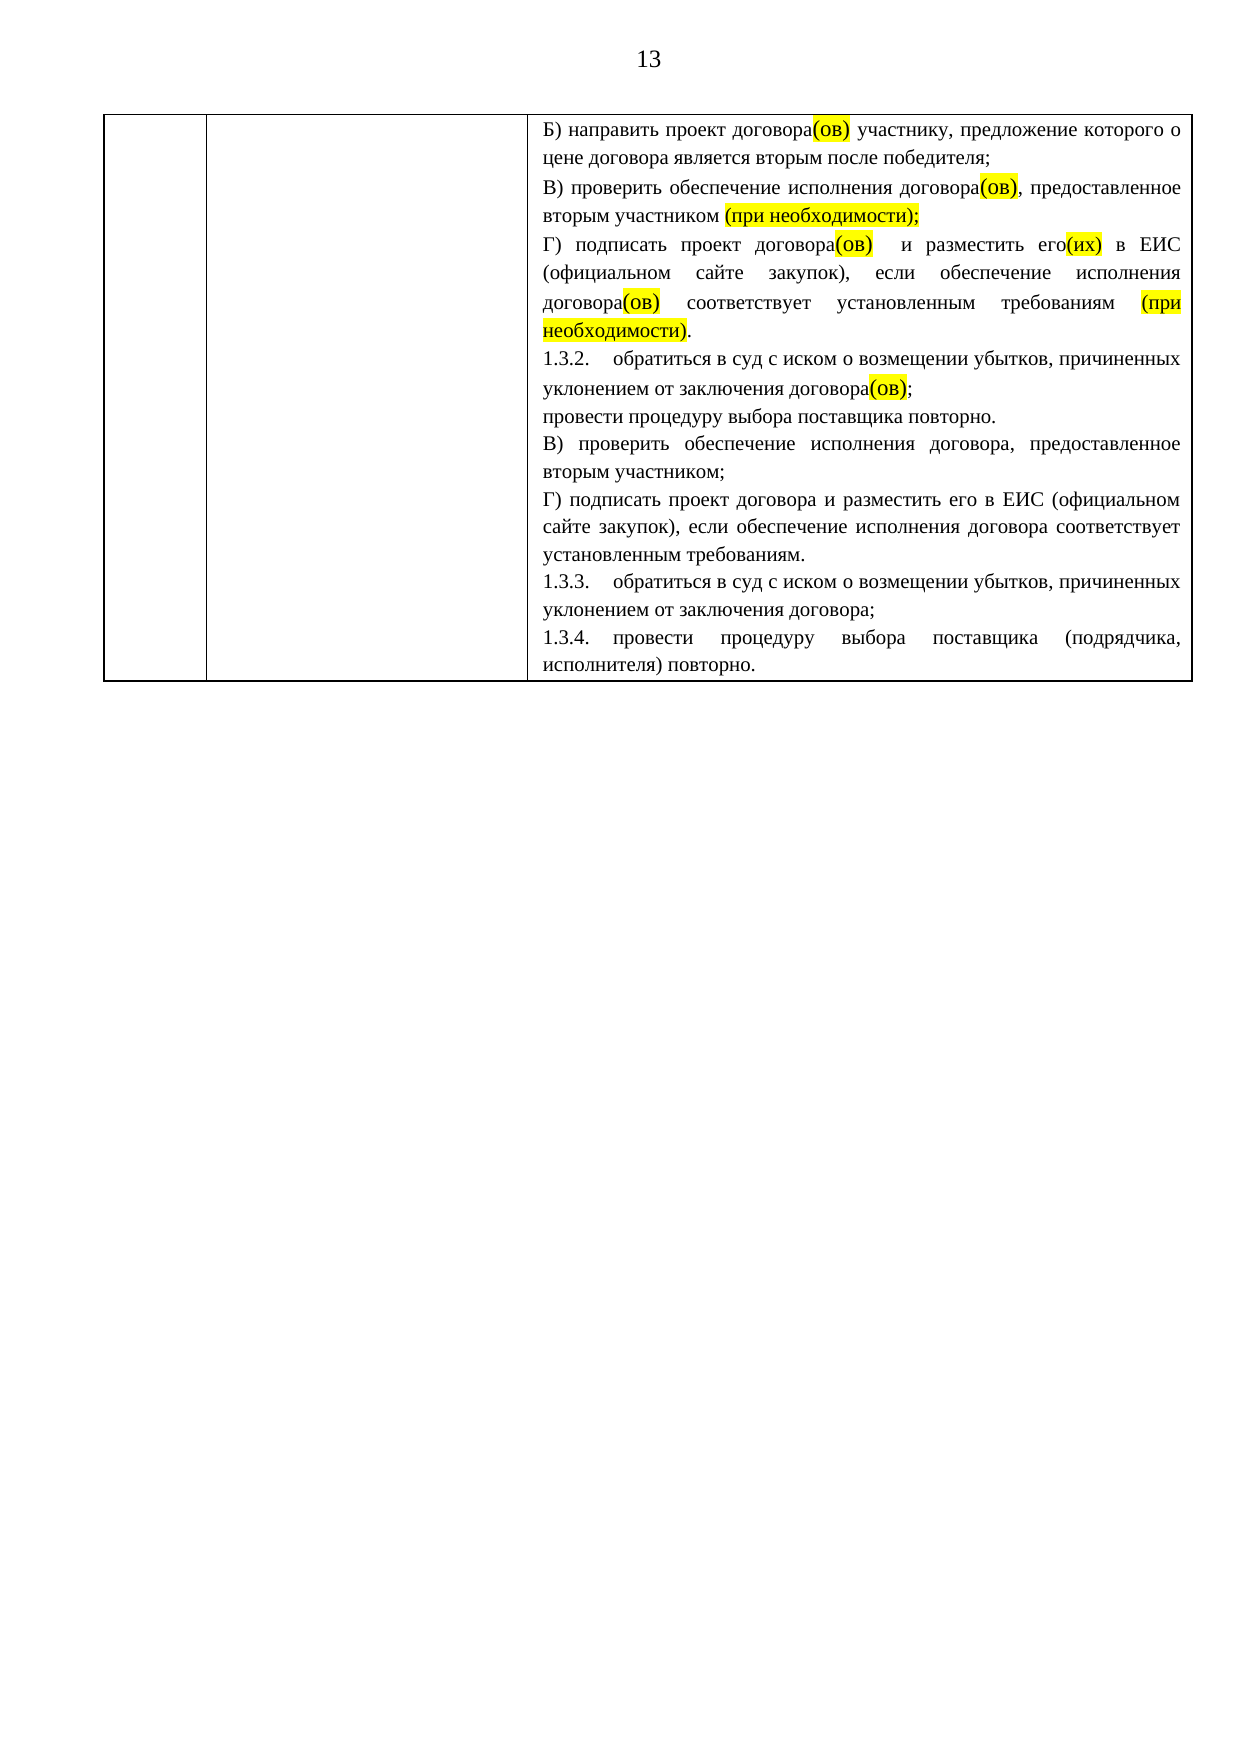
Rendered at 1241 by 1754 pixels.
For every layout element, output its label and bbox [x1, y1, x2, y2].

table_cell [528, 115, 1191, 680]
table_cell [105, 115, 206, 680]
table_cell [207, 115, 527, 680]
